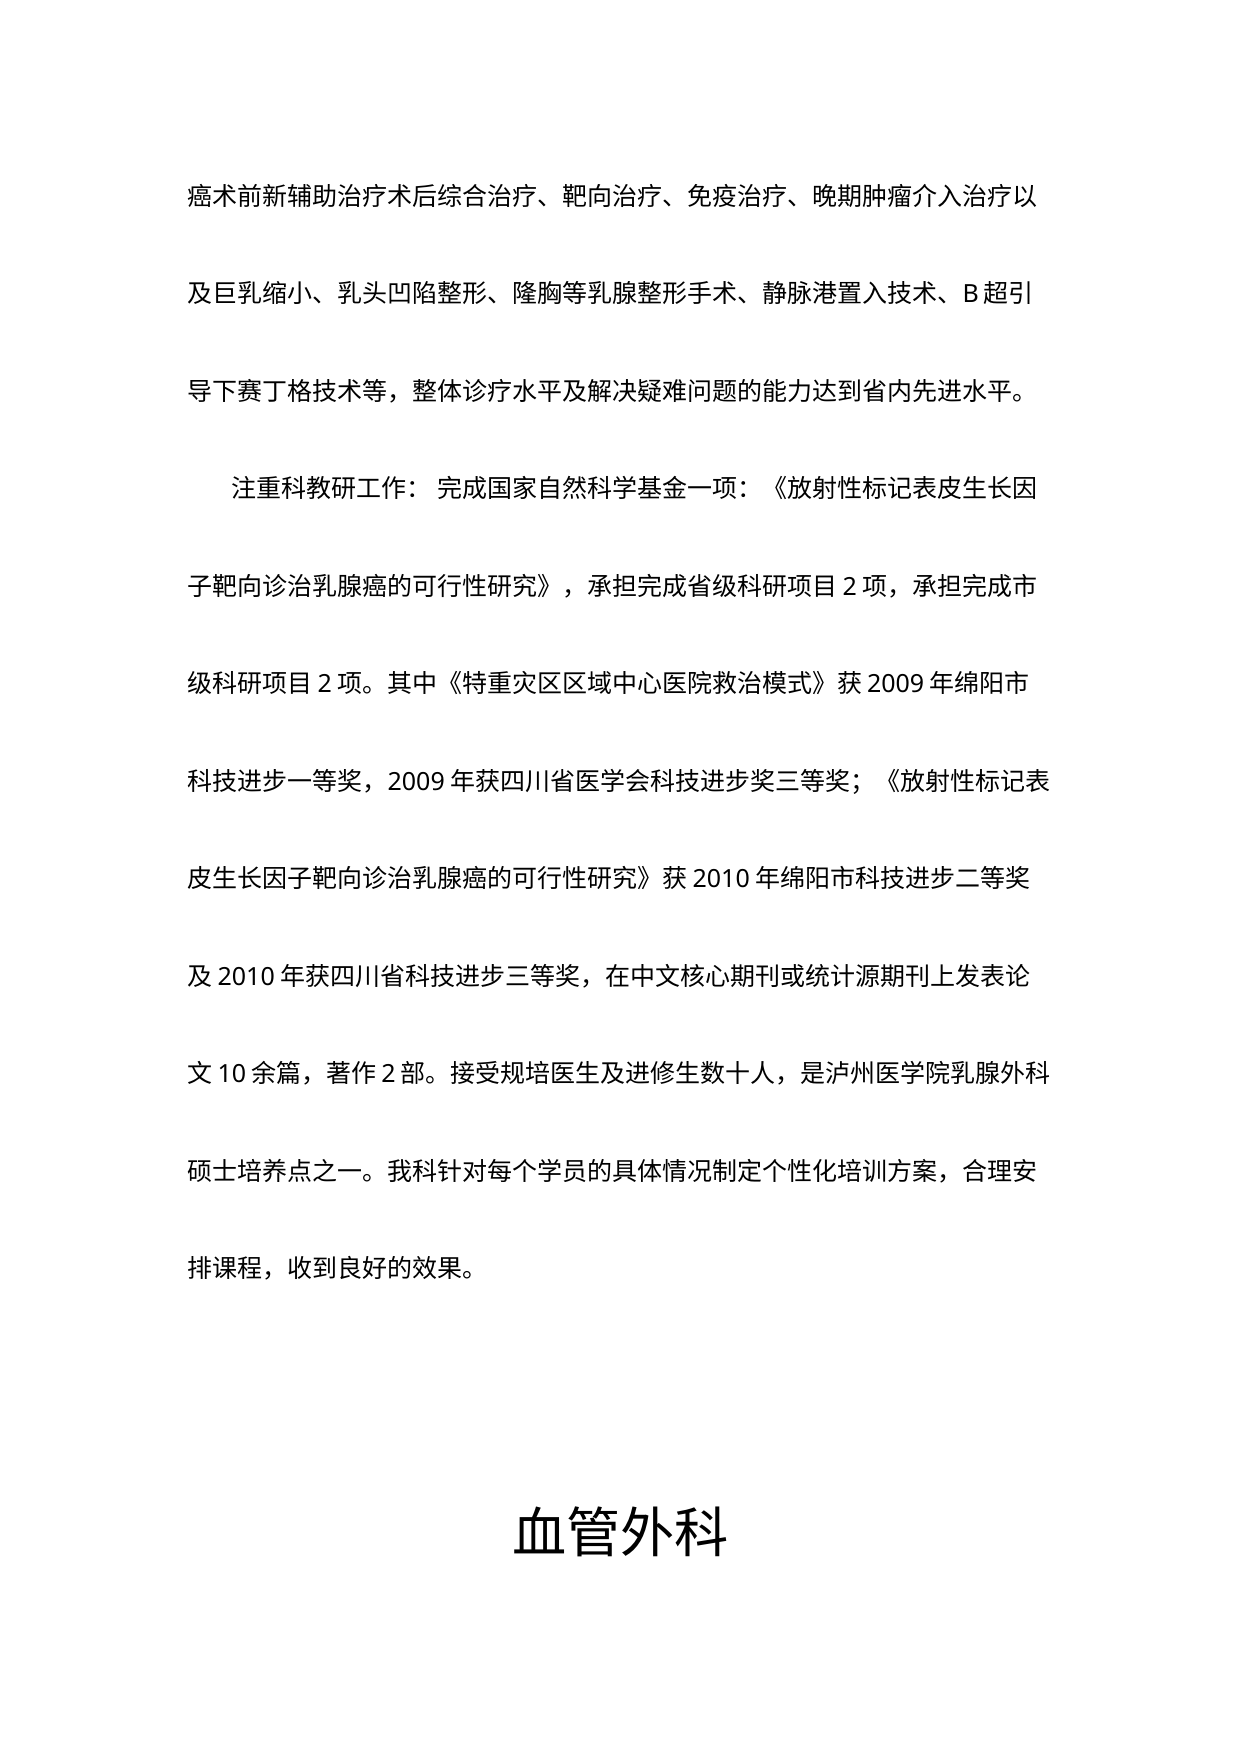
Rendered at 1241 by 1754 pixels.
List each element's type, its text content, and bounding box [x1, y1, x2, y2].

text 血管外科 [187, 1480, 1053, 1577]
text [187, 162, 1053, 422]
text 注重科教研工作： 完成国家自然科学基金一项：《放射性标记表皮生长因子靶向诊治乳腺癌的可行性研究》，承担完成省级科研项目2项，承担完成市级科研项目2项。其中《特重灾区区域中心医院救治模式》获2009年绵阳市科技进步一等奖，2009年获四川省医学会科技进步奖三等奖；《放射性标记表皮生长因子靶向诊治乳腺癌的可行性研究》获2010年绵阳市科技进步二等奖及2010年获四川省科技进步三等奖，在中文核心期刊或统计源期刊上发表论文10余篇，著作2部。接受规培医生及进修生数十人，是泸州医学院乳腺外科硕士培养点之一。我科针对每个学员的具体情况制定个性化培训方案，合理安排课程，收到良好的效果。 [187, 454, 1053, 1299]
